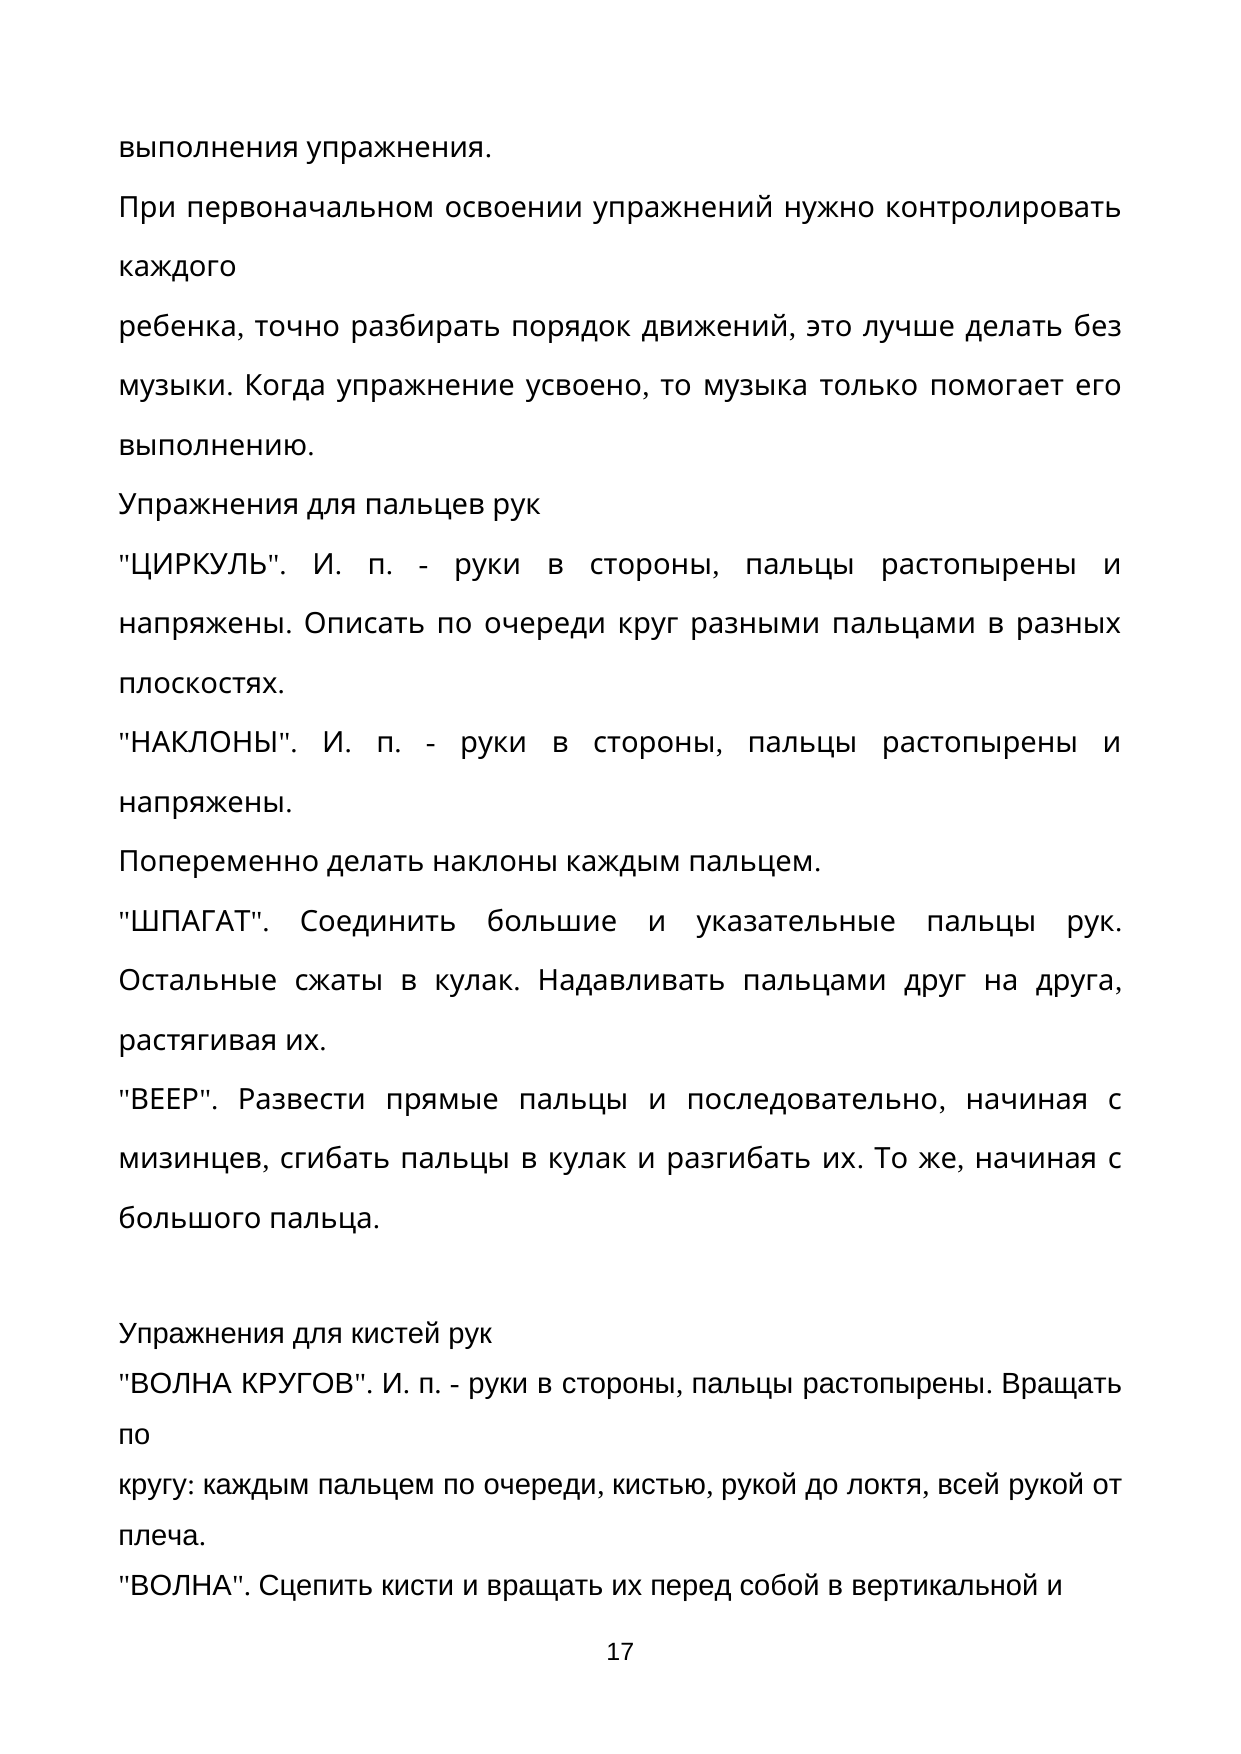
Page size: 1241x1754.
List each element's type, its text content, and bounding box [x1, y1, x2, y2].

text "ШПАГАТ". Соединить большие и указательные пальцы рук. Остальные сжаты в кулак. Надавливать пальцами друг на друга, растягивая их. [118, 900, 1122, 1058]
text Упражнения для кистей рук [118, 1316, 1122, 1350]
text Попеременно делать наклоны каждым пальцем. [118, 840, 1122, 880]
text "ВЕЕР". Развести прямые пальцы и последовательно, начиная с мизинцев, сгибать пальцы в кулак и разгибать их. То же, начиная с большого пальца. [118, 1078, 1122, 1237]
text "ВОЛНА КРУГОВ". И. п. - руки в стороны, пальцы растопырены. Вращать по [118, 1366, 1122, 1450]
text "ВОЛНА". Сцепить кисти и вращать их перед собой в вертикальной и [118, 1568, 1122, 1602]
text При первоначальном освоении упражнений нужно контролировать каждого [118, 186, 1122, 285]
text выполнения упражнения. [118, 127, 1122, 166]
text "ЦИРКУЛЬ". И. п. - руки в стороны, пальцы растопырены и напряжены. Описать по очереди круг разными пальцами в разных плоскостях. [118, 543, 1122, 702]
text Упражнения для пальцев рук [118, 483, 1122, 523]
text кругу: каждым пальцем по очереди, кистью, рукой до локтя, всей рукой от плеча. [118, 1467, 1122, 1551]
text "НАКЛОНЫ". И. п. - руки в стороны, пальцы растопырены и напряжены. [118, 721, 1122, 821]
text ребенка, точно разбирать порядок движений, это лучше делать без музыки. Когда упражнение усвоено, то музыка только помогает его выполнению. [118, 305, 1122, 464]
